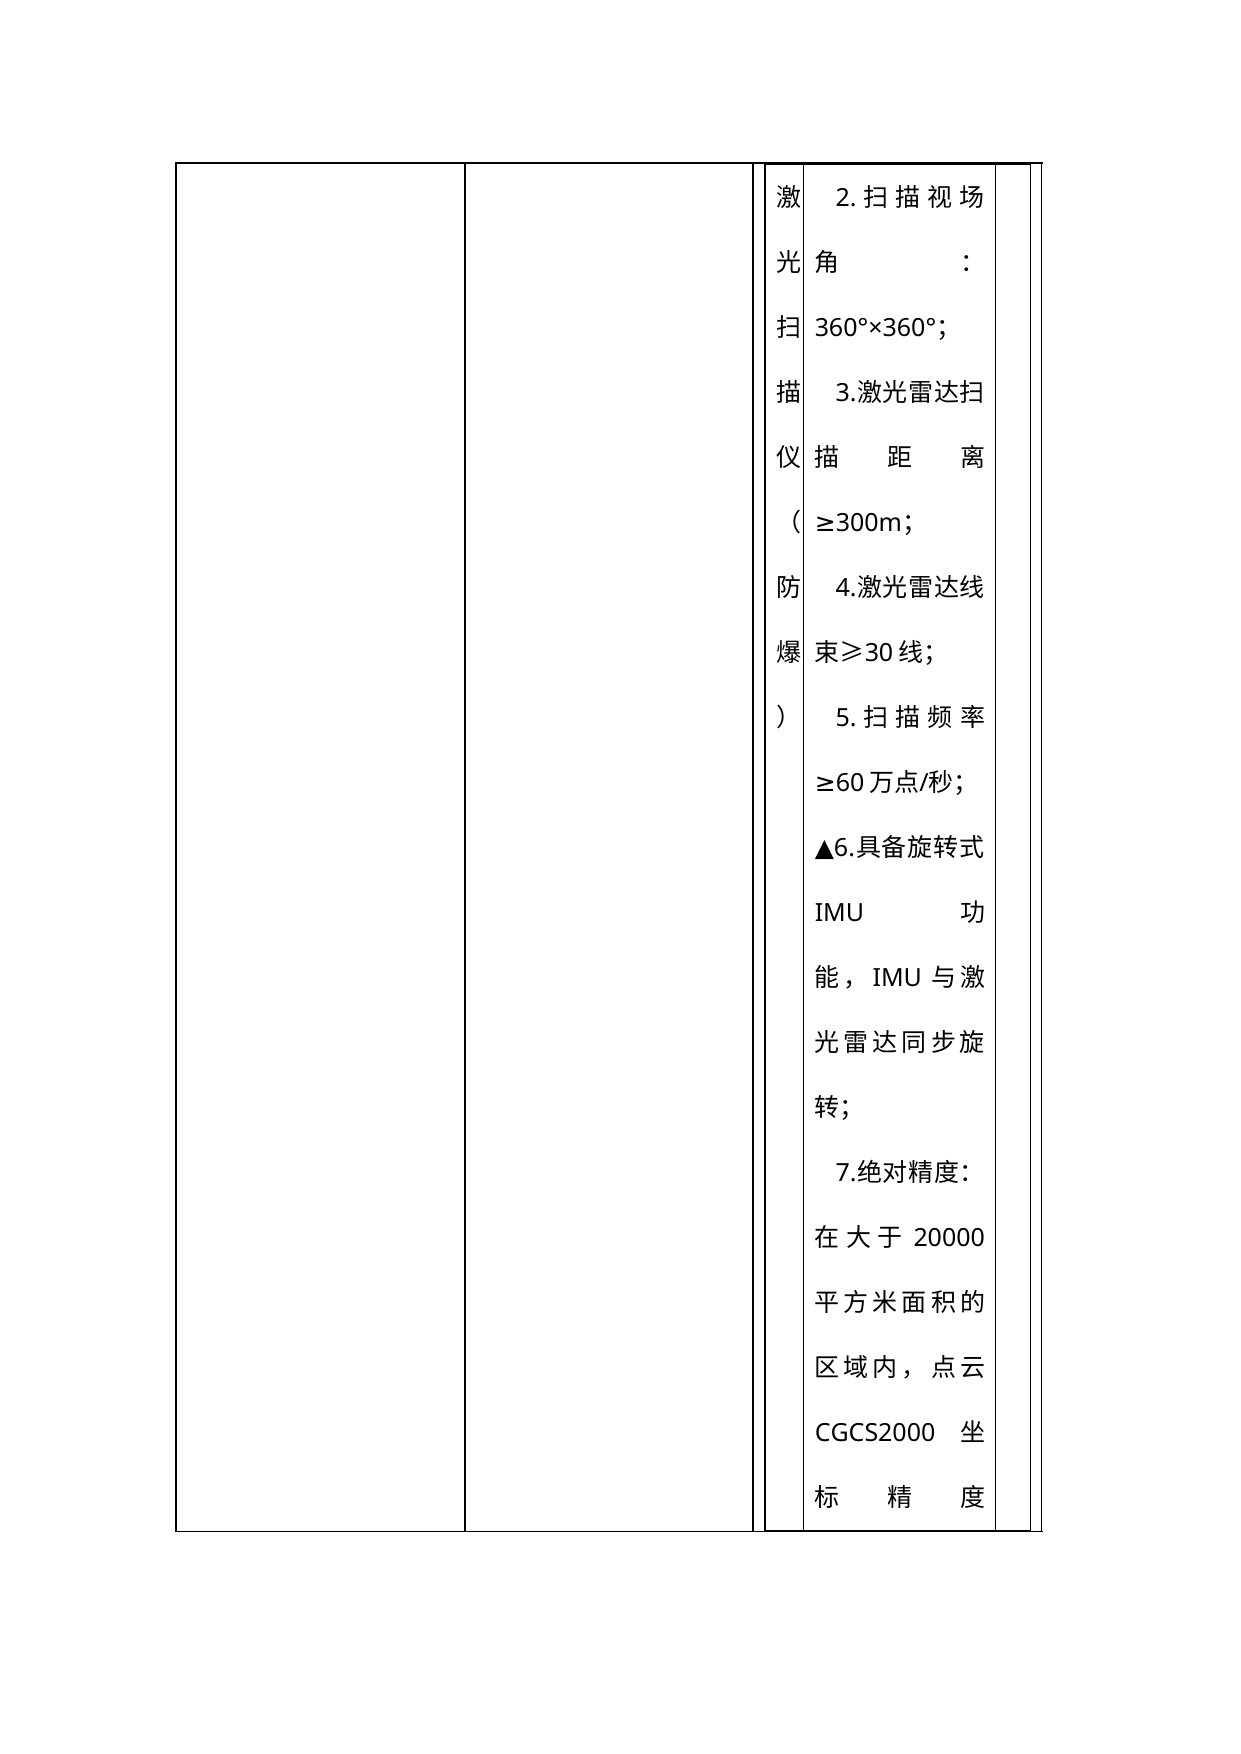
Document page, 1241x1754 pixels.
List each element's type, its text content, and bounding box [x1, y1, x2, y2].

table_cell [996, 165, 1030, 1530]
table_cell [804, 165, 995, 1530]
table_cell [754, 164, 764, 1531]
table_cell [766, 165, 803, 1530]
table_cell [1031, 164, 1041, 1531]
table_cell 1 [177, 164, 464, 1531]
table_cell [466, 164, 752, 1531]
